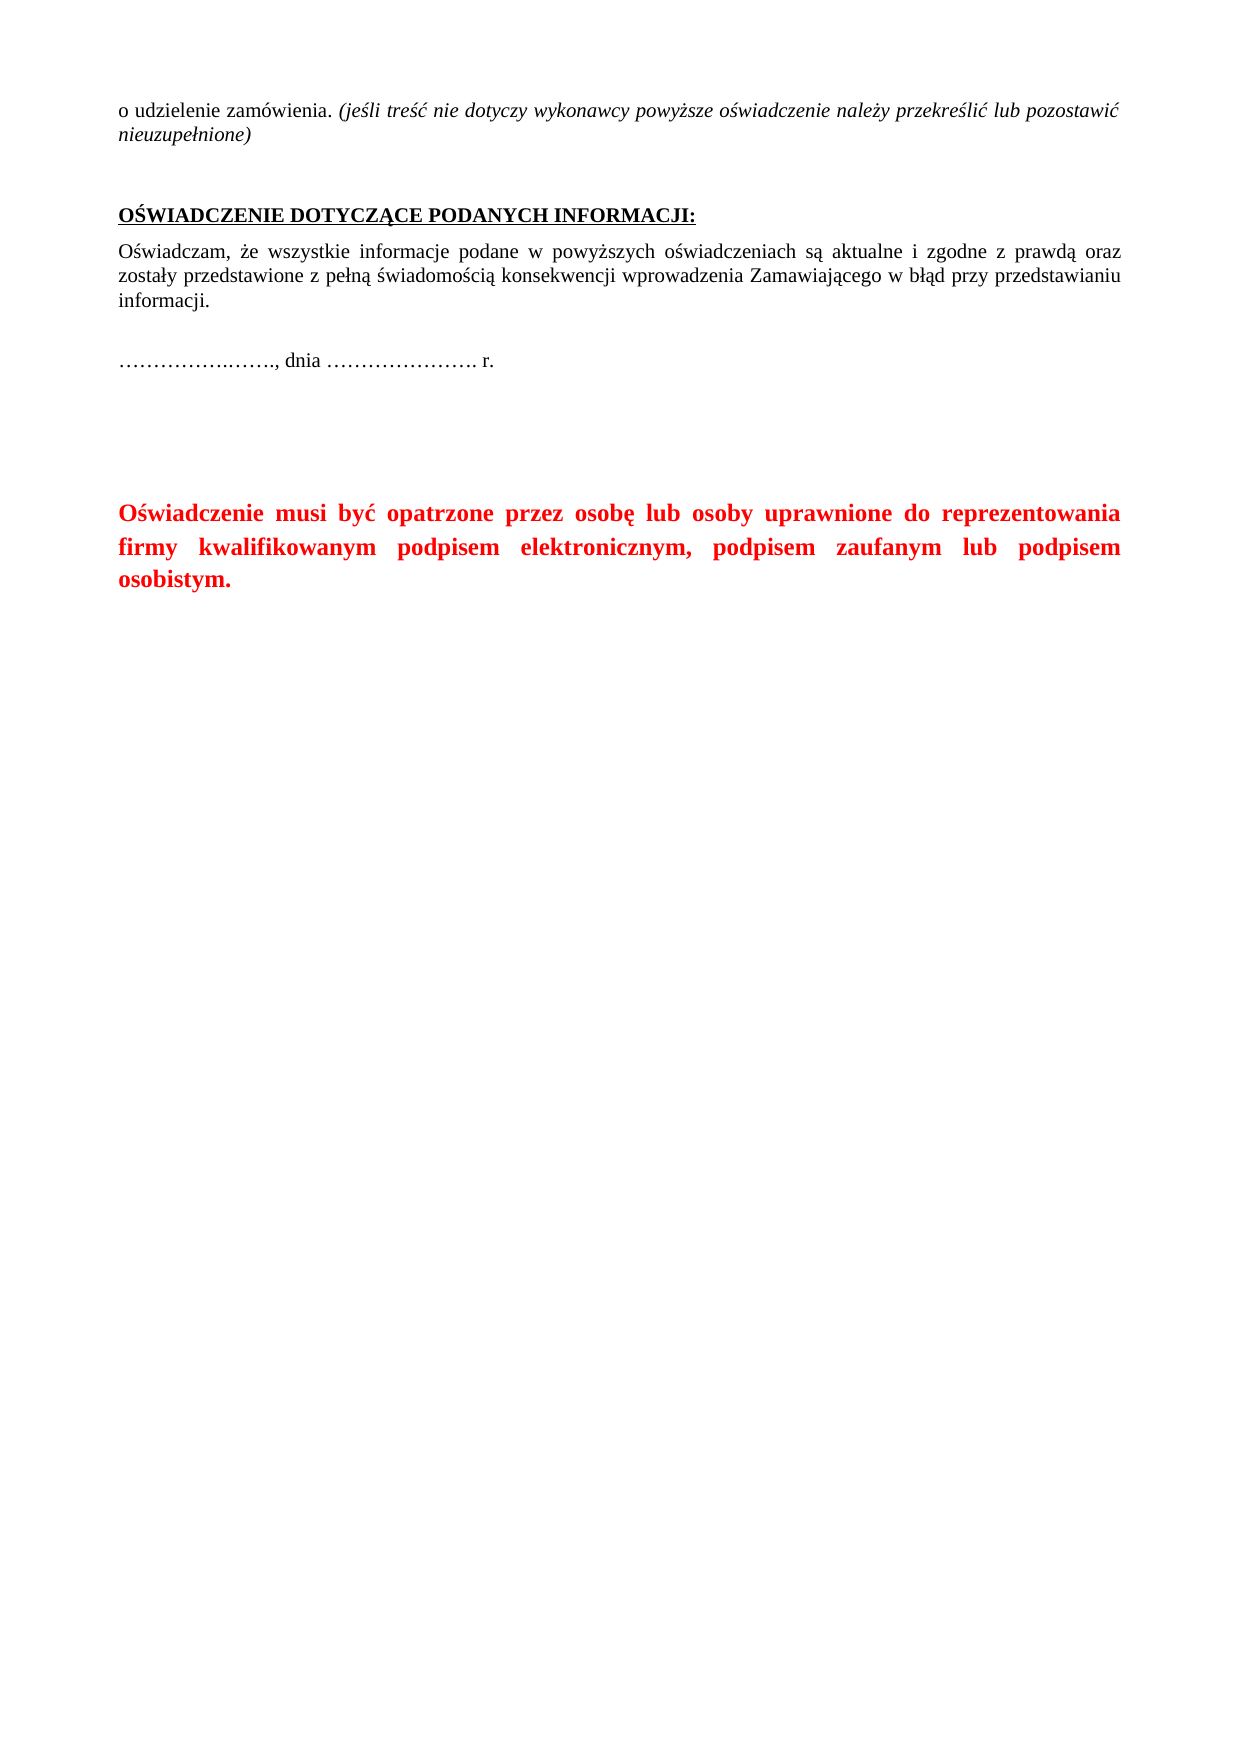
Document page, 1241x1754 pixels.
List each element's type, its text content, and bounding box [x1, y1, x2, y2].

text …………….……., dnia …………………. r. [118, 348, 1122, 396]
text Oświadczam, że wszystkie informacje podane w powyższych oświadczeniach są aktualne i zgodne z prawdą oraz zostały przedstawione z pełną świadomością konsekwencji wprowadzenia Zamawiającego w błąd przy przedstawianiu informacji. [118, 239, 1122, 312]
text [118, 98, 1122, 146]
text Oświadczenie musi być opatrzone przez osobę lub osoby uprawnione do reprezentowania firmy kwalifikowanym podpisem elektronicznym, podpisem zaufanym lub podpisem osobistym. [118, 498, 1122, 593]
text OŚWIADCZENIE DOTYCZĄCE PODANYCH INFORMACJI: [118, 203, 1122, 227]
